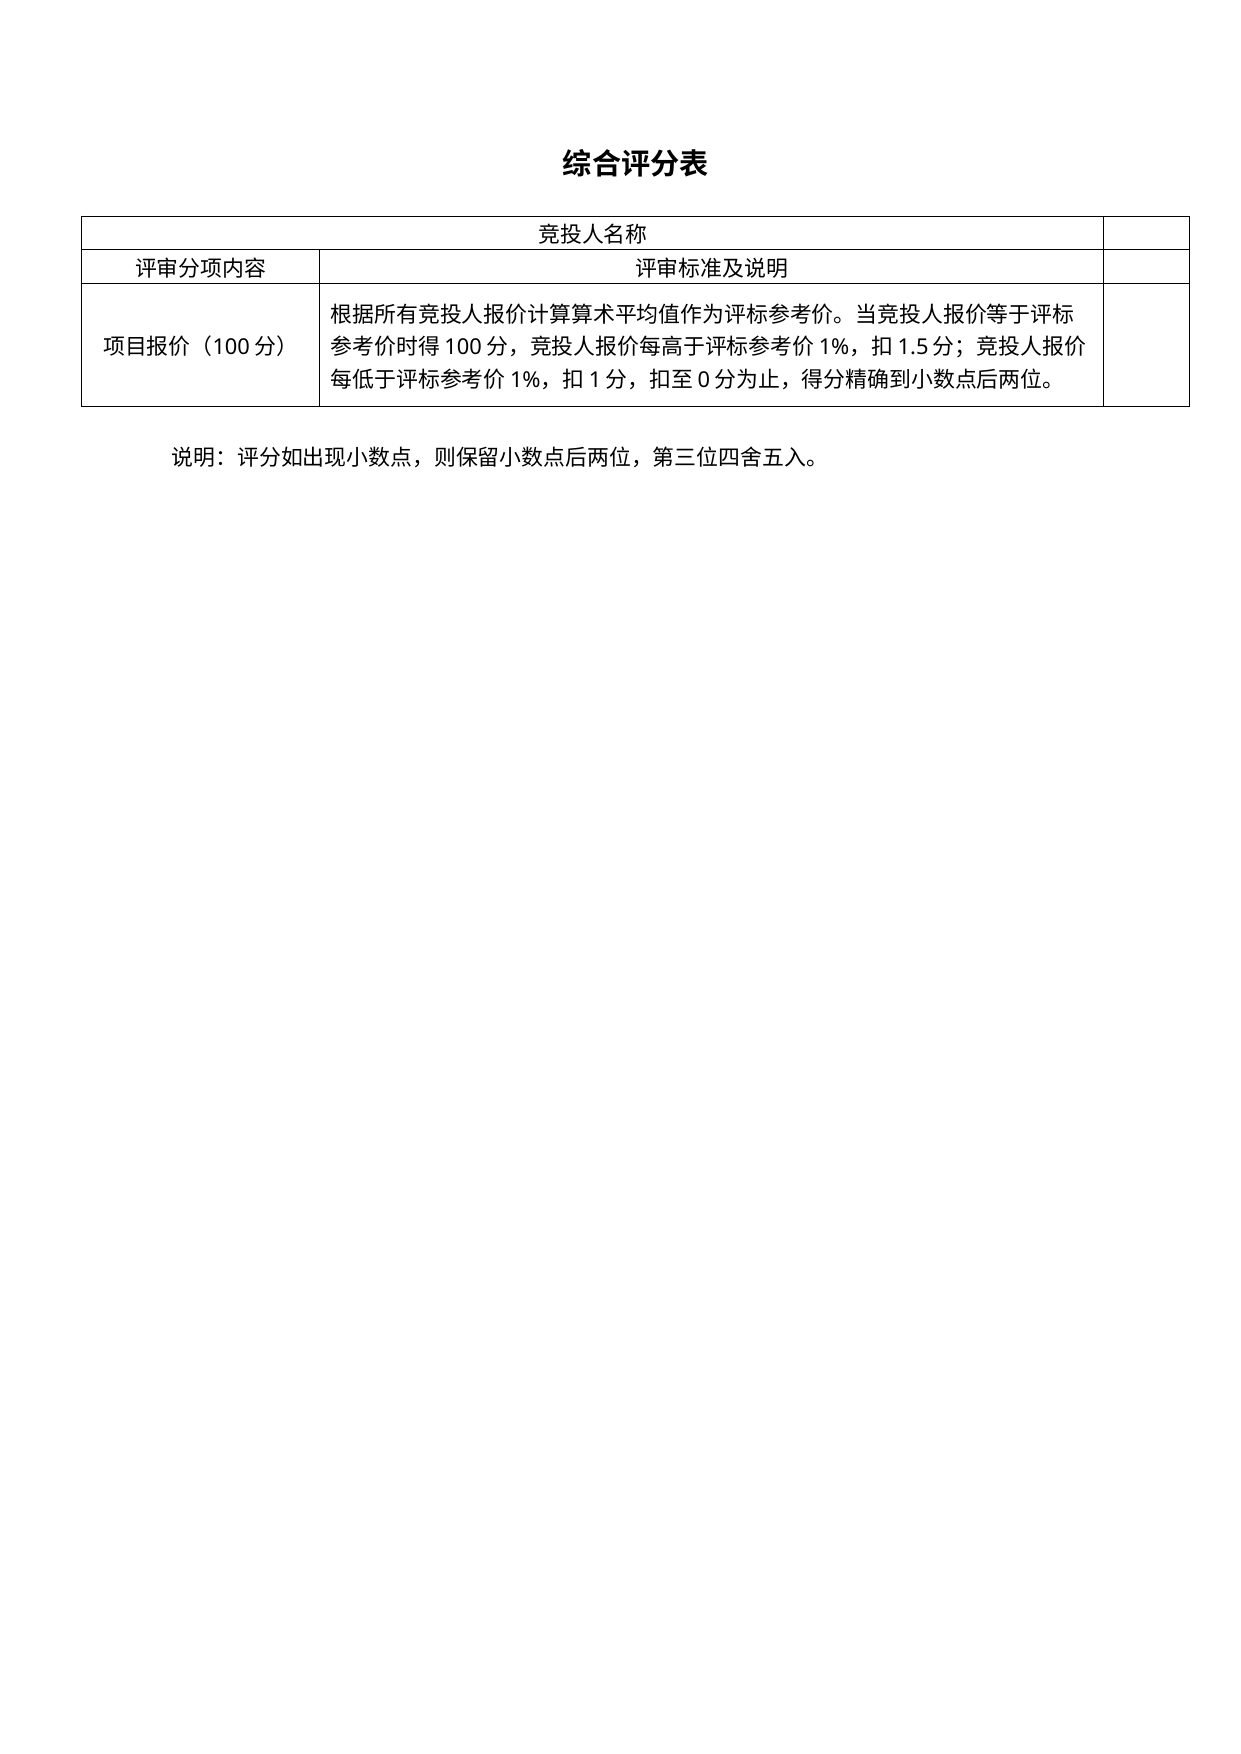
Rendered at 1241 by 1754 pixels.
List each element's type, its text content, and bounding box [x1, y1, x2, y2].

table_header 竞投人名称 [82, 217, 1103, 249]
table_cell 根据所有竞投人报价计算算术平均值作为评标参考价。当竞投人报价等于评标参考价时得100分，竞投人报价每高于评标参考价1%，扣1.5分；竞投人报价每低于评标参考价1%，扣1分，扣至0分为止，得分精确到小数点后两位。 [320, 284, 1103, 406]
text 说明：评分如出现小数点，则保留小数点后两位，第三位四舍五入。 [171, 440, 1100, 472]
table_cell 评审标准及说明 [320, 250, 1103, 283]
table_cell [1104, 250, 1189, 283]
table_header [1104, 217, 1189, 249]
table_cell [1104, 284, 1189, 406]
table_cell 项目报价（100分） [82, 284, 319, 406]
text 综合评分表 [171, 129, 1100, 194]
table_cell 评审分项内容 [82, 250, 319, 283]
